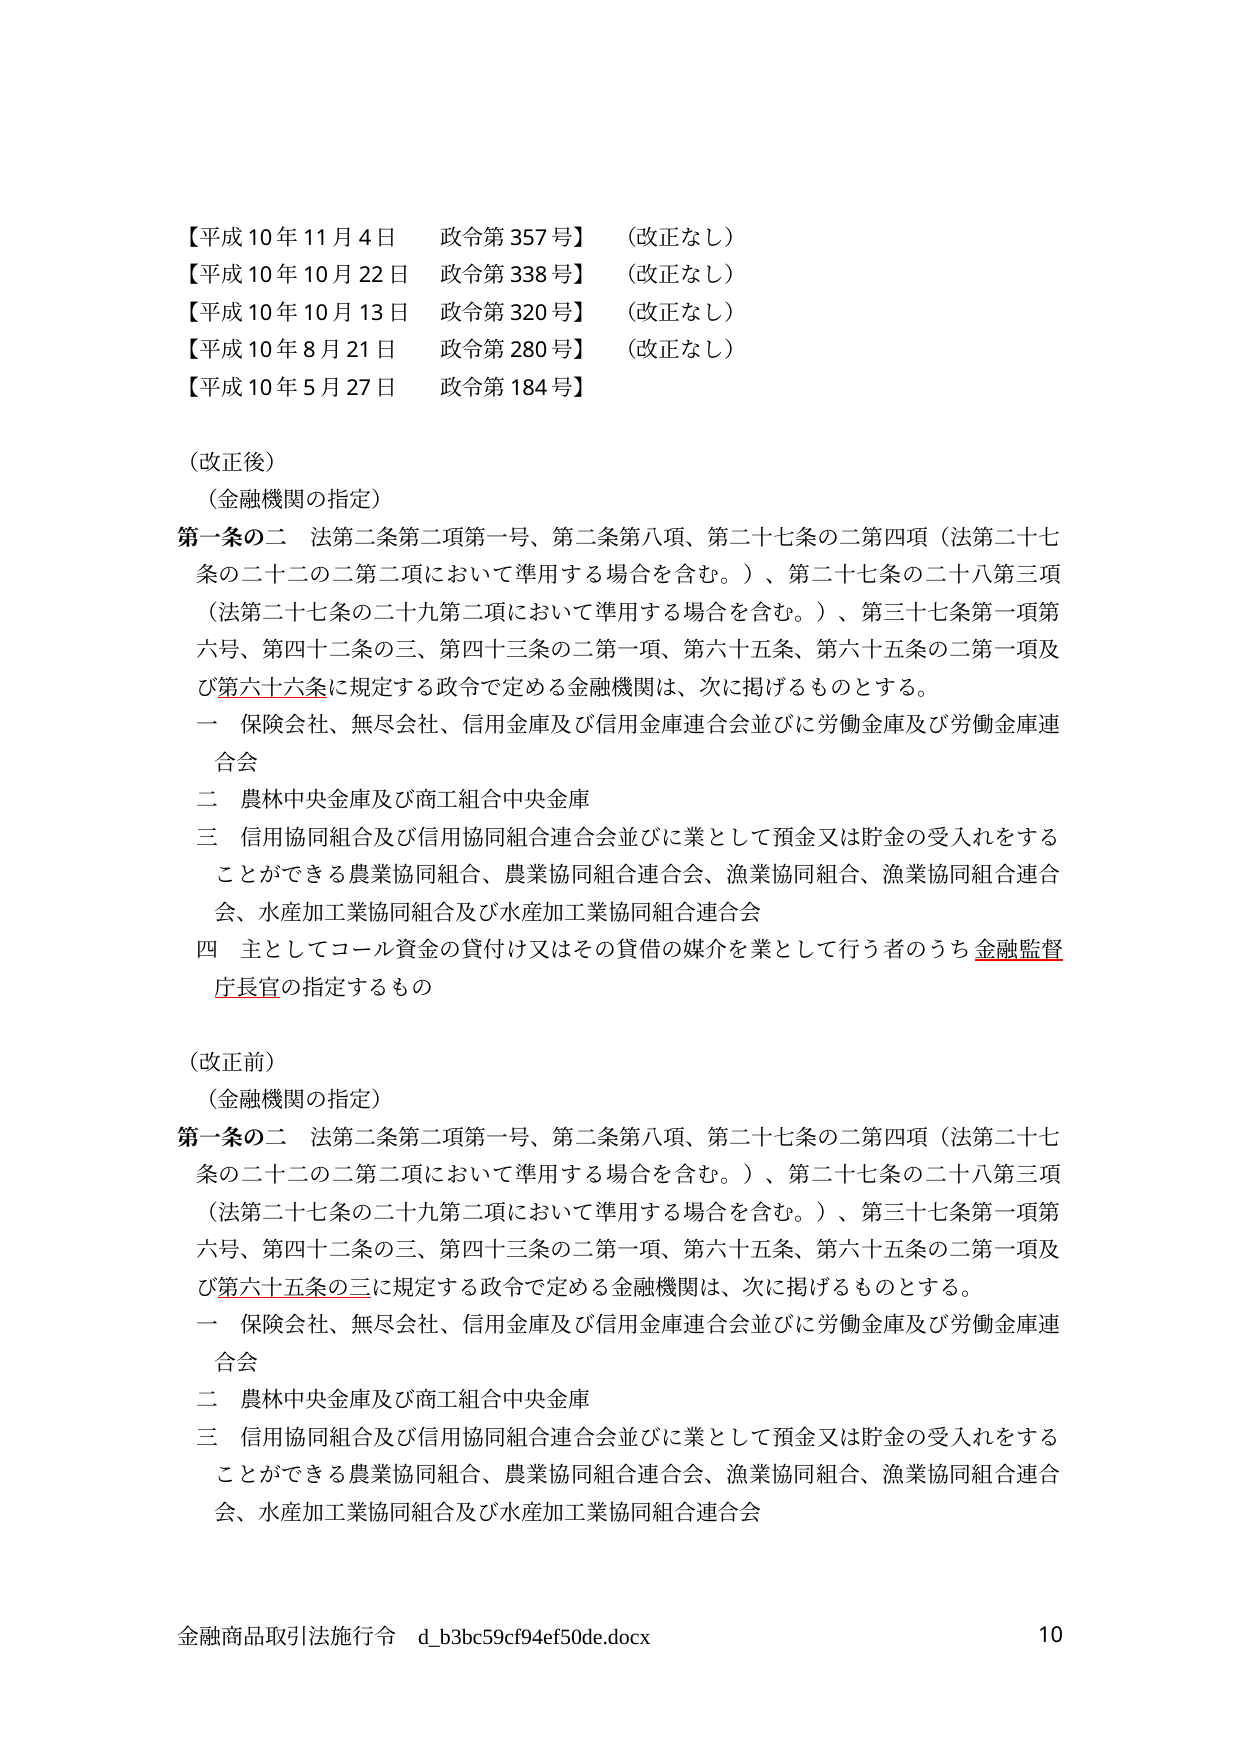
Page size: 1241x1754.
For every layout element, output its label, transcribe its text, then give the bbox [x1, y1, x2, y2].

text 第一条の二 法第二条第二項第一号、第二条第八項、第二十七条の二第四項（法第二十七条の二十二の二第二項において準用する場合を含む。）、第二十七条の二十八第三項（法第二十七条の二十九第二項において準用する場合を含む。）、第三十七条第一項第六号、第四十二条の三、第四十三条の二第一項、第六十五条、第六十五条の二第一項及び第六十六条に規定する政令で定める金融機関は、次に掲げるものとする。 [177, 517, 1063, 704]
text 【平成10年8月21日 政令第280号】 （改正なし） [177, 329, 1063, 367]
text （改正後） [177, 442, 1063, 479]
text 【平成10年10月13日 政令第320号】 （改正なし） [177, 292, 1063, 329]
text 三 信用協同組合及び信用協同組合連合会並びに業として預金又は貯金の受入れをすることができる農業協同組合、農業協同組合連合会、漁業協同組合、漁業協同組合連合会、水産加工業協同組合及び水産加工業協同組合連合会 [196, 817, 1063, 929]
text （金融機関の指定） [196, 1079, 1063, 1117]
text （改正前） [177, 1042, 1063, 1079]
text 三 信用協同組合及び信用協同組合連合会並びに業として預金又は貯金の受入れをすることができる農業協同組合、農業協同組合連合会、漁業協同組合、漁業協同組合連合会、水産加工業協同組合及び水産加工業協同組合連合会 [196, 1417, 1063, 1529]
text 一 保険会社、無尽会社、信用金庫及び信用金庫連合会並びに労働金庫及び労働金庫連合会 [196, 1304, 1063, 1379]
text 一 保険会社、無尽会社、信用金庫及び信用金庫連合会並びに労働金庫及び労働金庫連合会 [196, 704, 1063, 779]
text （金融機関の指定） [196, 479, 1063, 517]
text 【平成10年5月27日 政令第184号】 [177, 367, 1063, 404]
text 【平成10年11月4日 政令第357号】 （改正なし） [177, 217, 1063, 254]
text 二 農林中央金庫及び商工組合中央金庫 [196, 779, 1063, 817]
text 【平成10年10月22日 政令第338号】 （改正なし） [177, 254, 1063, 292]
text 第一条の二 法第二条第二項第一号、第二条第八項、第二十七条の二第四項（法第二十七条の二十二の二第二項において準用する場合を含む。）、第二十七条の二十八第三項（法第二十七条の二十九第二項において準用する場合を含む。）、第三十七条第一項第六号、第四十二条の三、第四十三条の二第一項、第六十五条、第六十五条の二第一項及び第六十五条の三に規定する政令で定める金融機関は、次に掲げるものとする。 [177, 1117, 1063, 1304]
text 四 主としてコール資金の貸付け又はその貸借の媒介を業として行う者のうち金融監督庁長官の指定するもの [196, 929, 1063, 1004]
text 二 農林中央金庫及び商工組合中央金庫 [196, 1379, 1063, 1417]
